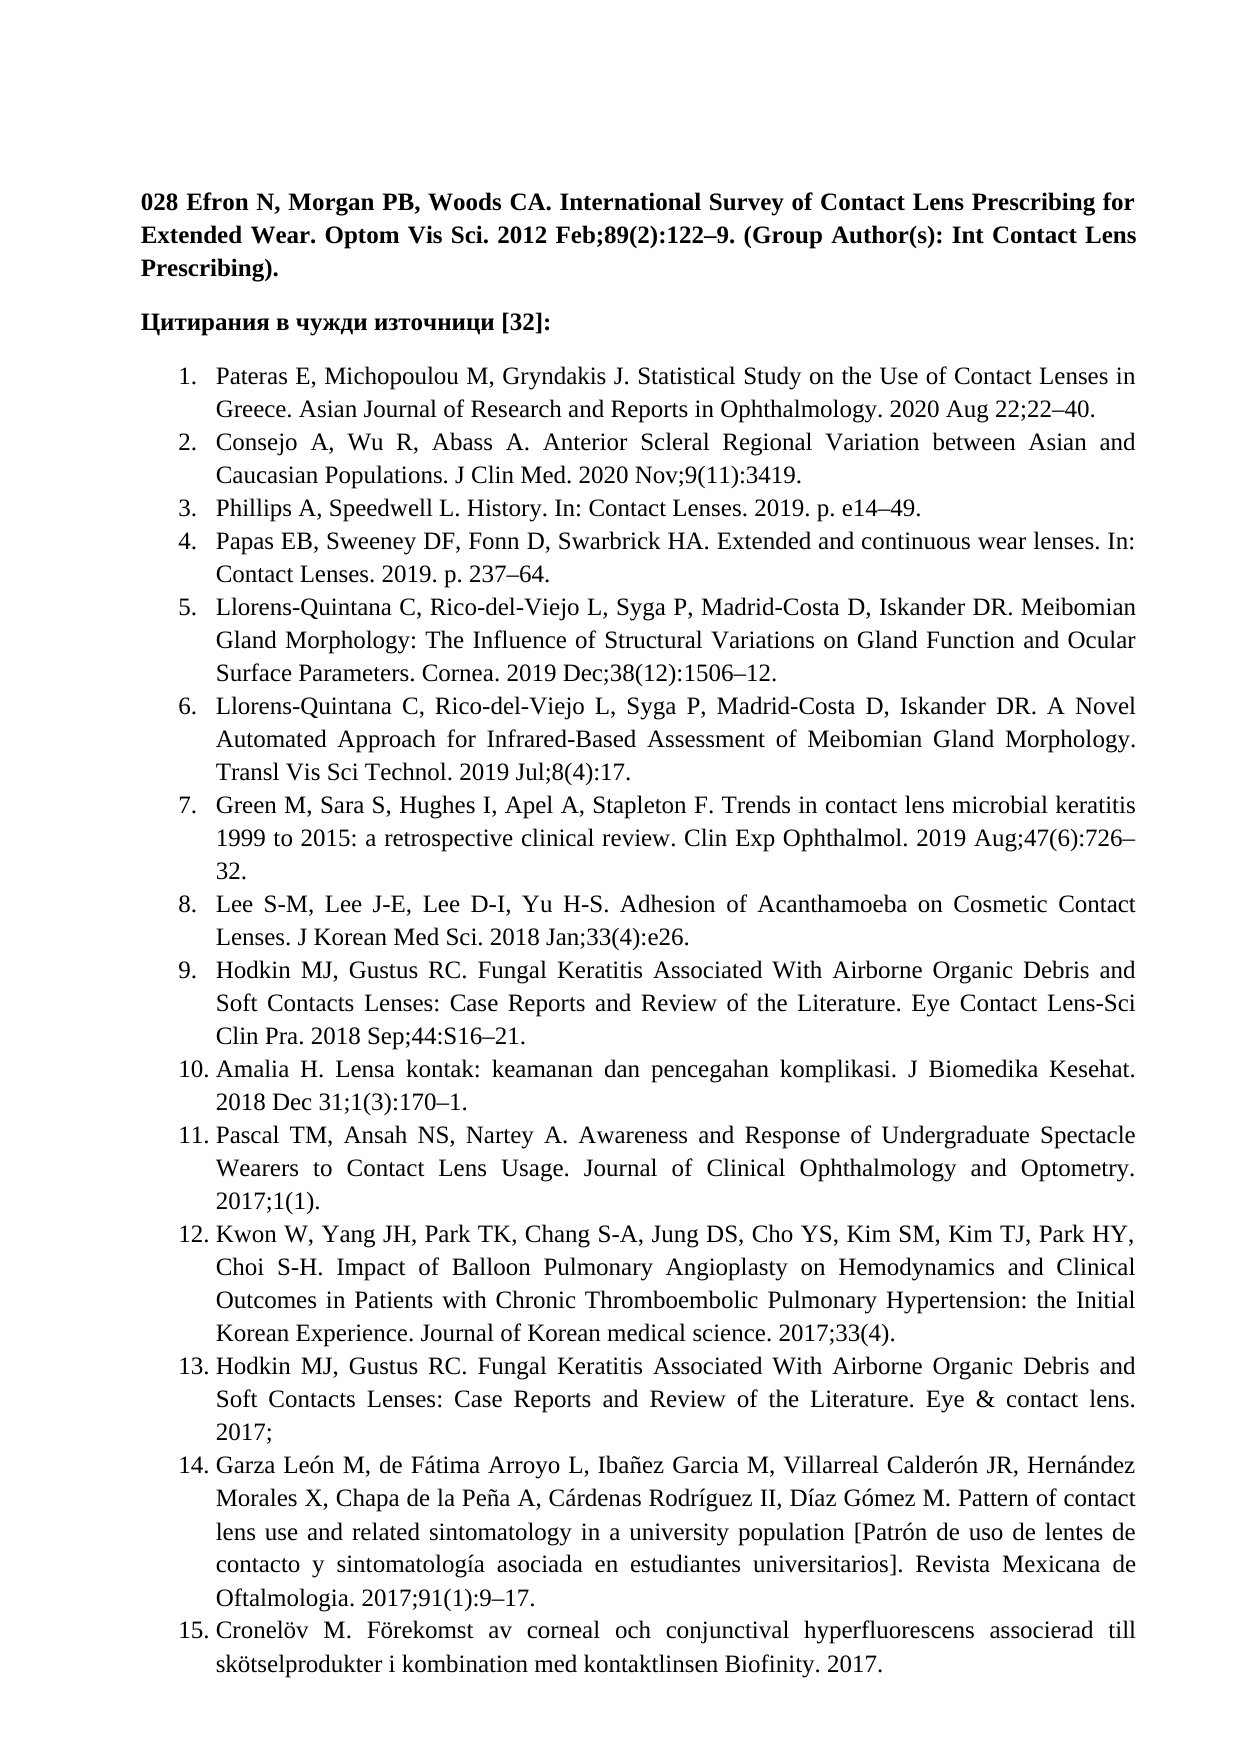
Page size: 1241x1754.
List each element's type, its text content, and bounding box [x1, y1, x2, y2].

list Hodkin MJ, Gustus RC. Fungal Keratitis Associated With Airborne Organic Debris and Soft Contacts Lenses: Case Reports and Review of the Literature. Eye Contact Lens-Sci Clin Pra. 2018 Sep;44:S16–21. [178, 955, 1137, 1050]
list Llorens-Quintana C, Rico-del-Viejo L, Syga P, Madrid-Costa D, Iskander DR. A Novel Automated Approach for Infrared-Based Assessment of Meibomian Gland Morphology. Transl Vis Sci Technol. 2019 Jul;8(4):17. [178, 691, 1137, 786]
list Pascal TM, Ansah NS, Nartey A. Awareness and Response of Undergraduate Spectacle Wearers to Contact Lens Usage. Journal of Clinical Ophthalmology and Optometry. 2017;1(1). [178, 1120, 1137, 1215]
list Amalia H. Lensa kontak: keamanan dan pencegahan komplikasi. J Biomedika Kesehat. 2018 Dec 31;1(3):170–1. [178, 1054, 1137, 1116]
list Lee S-M, Lee J-E, Lee D-I, Yu H-S. Adhesion of Acanthamoeba on Cosmetic Contact Lenses. J Korean Med Sci. 2018 Jan;33(4):e26. [178, 889, 1137, 951]
list Pateras E, Michopoulou M, Gryndakis J. Statistical Study on the Use of Contact Lenses in Greece. Asian Journal of Research and Reports in Ophthalmology. 2020 Aug 22;22–40. [178, 361, 1137, 423]
list Papas EB, Sweeney DF, Fonn D, Swarbrick HA. Extended and continuous wear lenses. In: Contact Lenses. 2019. p. 237–64. [178, 526, 1137, 588]
list Garza León M, de Fátima Arroyo L, Ibañez Garcia M, Villarreal Calderón JR, Hernández Morales X, Chapa de la Peña A, Cárdenas Rodríguez II, Díaz Gómez M. Pattern of contact lens use and related sintomatology in a university population [Patrón de uso de lentes de contacto y sintomatología asociada en estudiantes universitarios]. Revista Mexicana de Oftalmologia. 2017;91(1):9–17. [178, 1451, 1137, 1611]
list Llorens-Quintana C, Rico-del-Viejo L, Syga P, Madrid-Costa D, Iskander DR. Meibomian Gland Morphology: The Influence of Structural Variations on Gland Function and Ocular Surface Parameters. Cornea. 2019 Dec;38(12):1506–12. [178, 592, 1137, 687]
list Green M, Sara S, Hughes I, Apel A, Stapleton F. Trends in contact lens microbial keratitis 1999 to 2015: a retrospective clinical review. Clin Exp Ophthalmol. 2019 Aug;47(6):726–32. [178, 790, 1137, 885]
text Цитирания в чужди източници [32]: [141, 307, 1137, 336]
list Cronelöv M. Förekomst av corneal och conjunctival hyperfluorescens associerad till skötselprodukter i kombination med kontaktlinsen Biofinity. 2017. [178, 1616, 1137, 1677]
list Hodkin MJ, Gustus RC. Fungal Keratitis Associated With Airborne Organic Debris and Soft Contacts Lenses: Case Reports and Review of the Literature. Eye & contact lens. 2017; [178, 1351, 1137, 1446]
list Kwon W, Yang JH, Park TK, Chang S-A, Jung DS, Cho YS, Kim SM, Kim TJ, Park HY, Choi S-H. Impact of Balloon Pulmonary Angioplasty on Hemodynamics and Clinical Outcomes in Patients with Chronic Thromboembolic Pulmonary Hypertension: the Initial Korean Experience. Journal of Korean medical science. 2017;33(4). [178, 1219, 1137, 1347]
text 028 Efron N, Morgan PB, Woods CA. International Survey of Contact Lens Prescribing for Extended Wear. Optom Vis Sci. 2012 Feb;89(2):122–9. (Group Author(s): Int Contact Lens Prescribing). [141, 187, 1137, 282]
list Consejo A, Wu R, Abass A. Anterior Scleral Regional Variation between Asian and Caucasian Populations. J Clin Med. 2020 Nov;9(11):3419. [178, 427, 1137, 489]
list Phillips A, Speedwell L. History. In: Contact Lenses. 2019. p. e14–49. [178, 493, 1137, 522]
